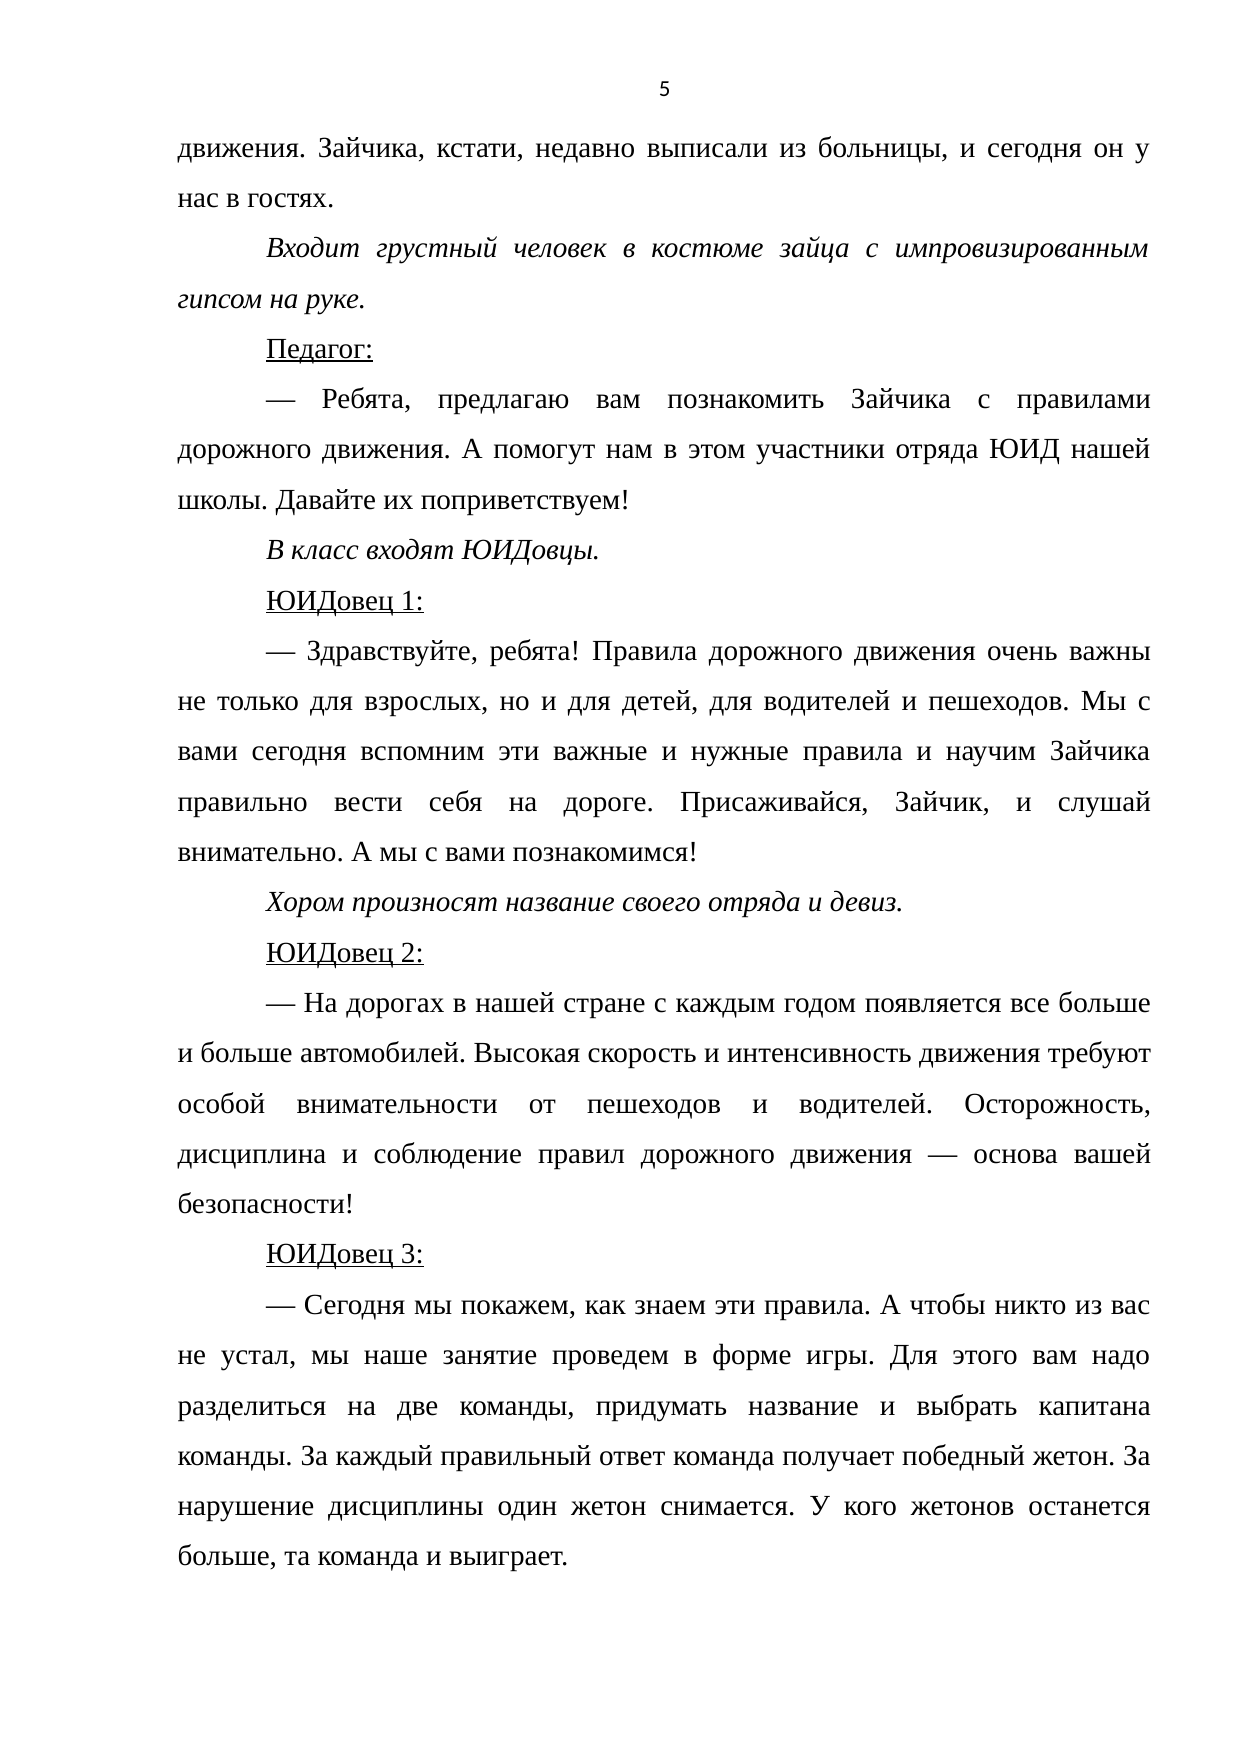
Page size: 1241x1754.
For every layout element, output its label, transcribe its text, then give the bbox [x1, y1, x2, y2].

text — Здравствуйте, ребята! Правила дорожного движения очень важны не только для взрослых, но и для детей, для водителей и пешеходов. Мы с вами сегодня вспомним эти важные и нужные правила и научим Зайчика правильно вести себя на дороге. Присаживайся, Зайчик, и слушай внимательно. А мы с вами познакомимся! [177, 633, 1152, 868]
text — Ребята, предлагаю вам познакомить Зайчика с правилами дорожного движения. А помогут нам в этом участники отряда ЮИД нашей школы. Давайте их поприветствуем! [177, 381, 1152, 516]
text — Сегодня мы покажем, как знаем эти правила. А чтобы никто из вас не устал, мы наше занятие проведем в форме игры. Для этого вам надо разделиться на две команды, придумать название и выбрать капитана команды. За каждый правильный ответ команда получает победный жетон. За нарушение дисциплины один жетон снимается. У кого жетонов останется больше, та команда и выиграет. [177, 1287, 1152, 1572]
text ЮИДовец 3: [177, 1237, 1152, 1270]
text ЮИДовец 2: [177, 935, 1152, 968]
text — На дорогах в нашей стране с каждым годом появляется все больше и больше автомобилей. Высокая скорость и интенсивность движения требуют особой внимательности от пешеходов и водителей. Осторожность, дисциплина и соблюдение правил дорожного движения — основа вашей безопасности! [177, 985, 1152, 1220]
text Входит грустный человек в костюме зайца с импровизированным гипсом на руке. [177, 230, 1152, 314]
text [177, 130, 1152, 214]
text Хором произносят название своего отряда и девиз. [177, 884, 1152, 918]
text ЮИДовец 1: [177, 583, 1152, 616]
text В класс входят ЮИДовцы. [177, 532, 1152, 566]
text Педагог: [177, 331, 1152, 364]
